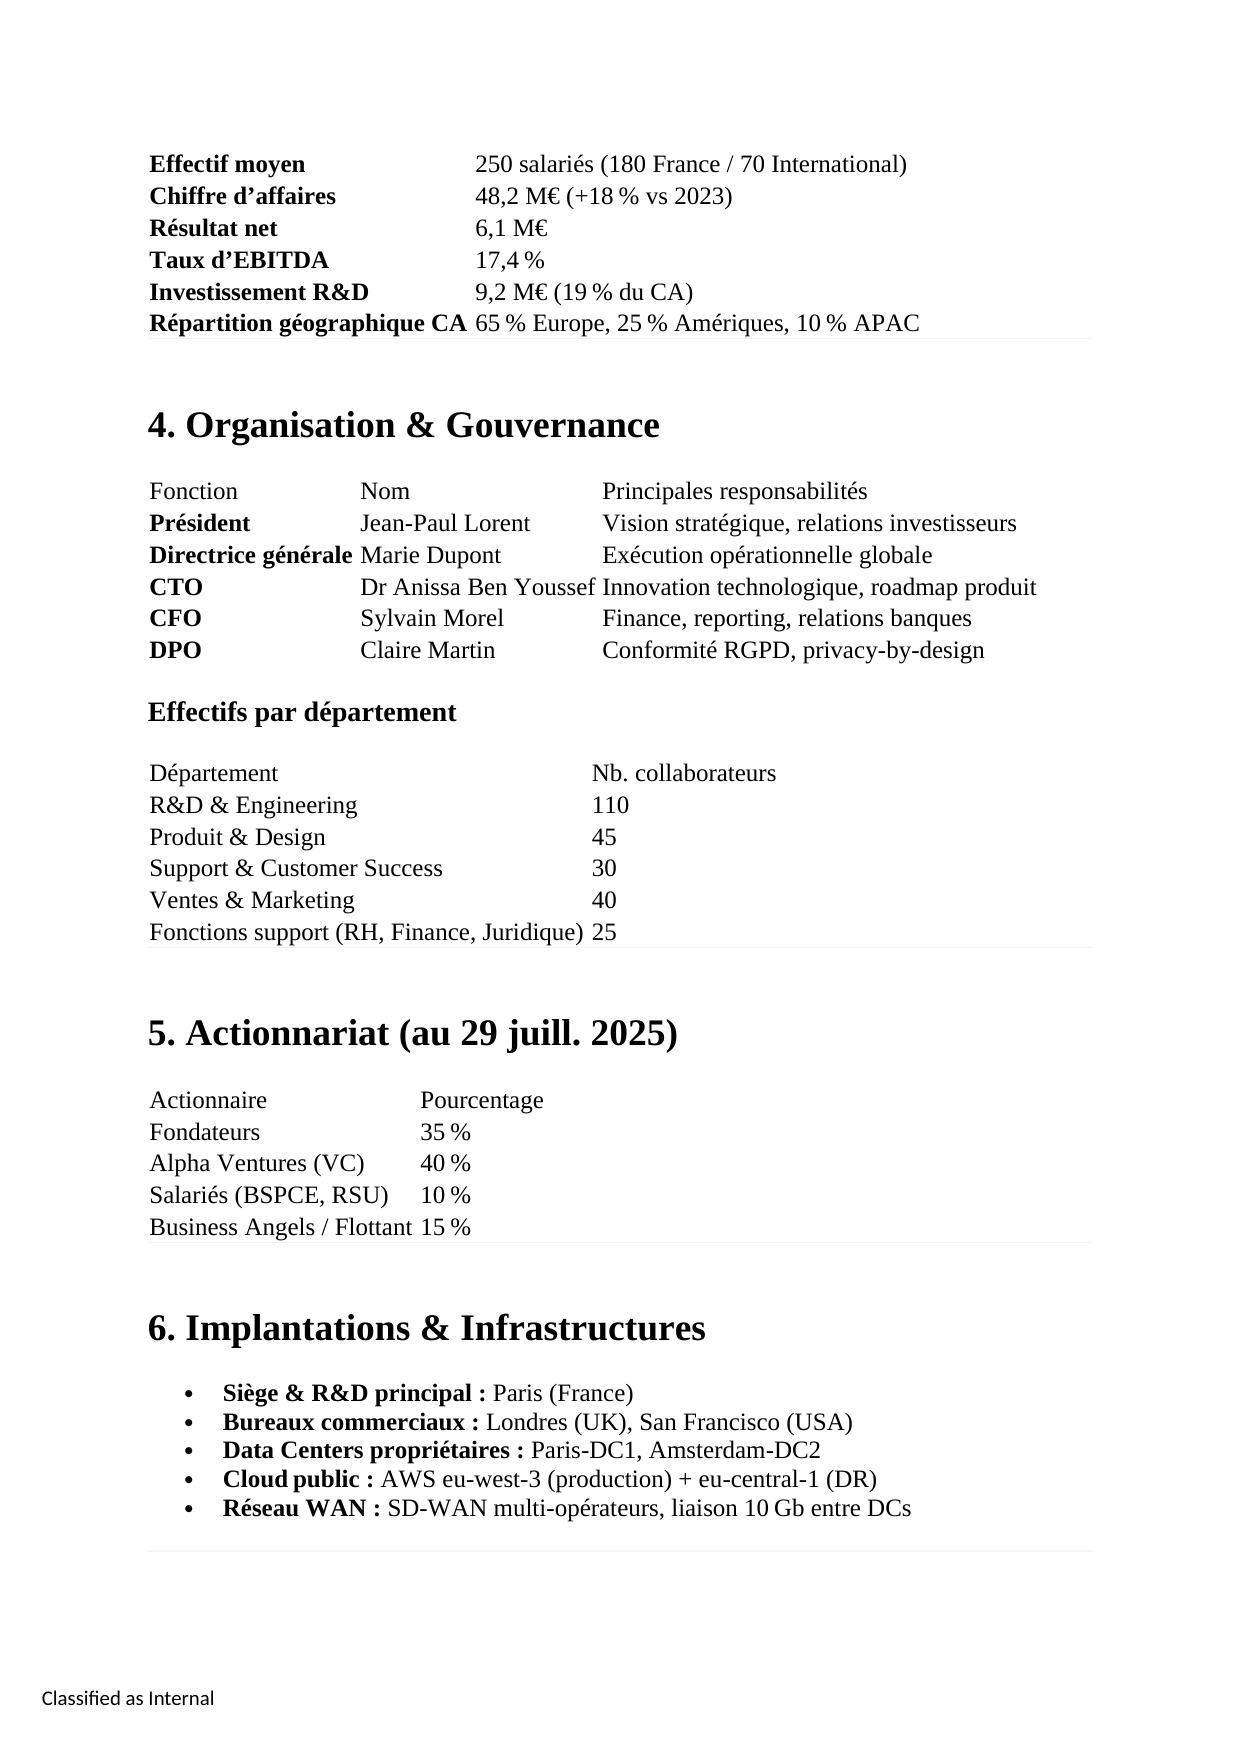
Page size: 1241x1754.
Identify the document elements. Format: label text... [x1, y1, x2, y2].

table_cell Salariés (BSPCE, RSU) [148, 1179, 419, 1211]
table_cell CFO [148, 602, 359, 634]
table_cell CTO [148, 570, 359, 602]
table_cell Produit & Design [148, 820, 590, 852]
table_cell Alpha Ventures (VC) [148, 1147, 419, 1179]
table_cell 45 [590, 820, 783, 852]
table_cell Chiffre d’affaires [148, 180, 473, 211]
table_cell 48,2 M€ (+18 % vs 2023) [474, 180, 926, 211]
table_cell Jean-Paul Lorent [359, 506, 600, 538]
table_header Département [148, 756, 590, 788]
table_header Nb. collaborateurs [590, 756, 783, 788]
table_cell Investissement R&D [148, 275, 473, 307]
list Bureaux commerciaux : Londres (UK), San Francisco (USA) [185, 1407, 1093, 1436]
table_header Pourcentage [419, 1083, 550, 1115]
table_cell Fonctions support (RH, Finance, Juridique) [148, 916, 590, 947]
table_cell Directrice générale [148, 538, 359, 570]
table_cell 10 % [419, 1179, 550, 1211]
table_cell Conformité RGPD, privacy-by-design [600, 634, 1043, 666]
table_cell Business Angels / Flottant [148, 1211, 419, 1242]
table_cell Innovation technologique, roadmap produit [600, 570, 1043, 602]
table_cell 40 [590, 884, 783, 916]
table_cell 6,1 M€ [474, 211, 926, 243]
table_cell 17,4 % [474, 243, 926, 275]
text 5. Actionnariat (au 29 juill. 2025) [148, 1011, 1093, 1054]
table_cell 15 % [419, 1211, 550, 1242]
table_cell Exécution opérationnelle globale [600, 538, 1043, 570]
table_cell 35 % [419, 1115, 550, 1147]
table_cell DPO [148, 634, 359, 666]
text 4. Organisation & Gouvernance [148, 402, 1093, 445]
table_cell Ventes & Marketing [148, 884, 590, 916]
table_header Actionnaire [148, 1083, 419, 1115]
table_cell R&D & Engineering [148, 788, 590, 820]
table_cell 250 salariés (180 France / 70 International) [474, 148, 926, 179]
table_cell Fondateurs [148, 1115, 419, 1147]
list Data Centers propriétaires : Paris-DC1, Amsterdam-DC2 [185, 1436, 1093, 1464]
table_cell 110 [590, 788, 783, 820]
table_cell Répartition géographique CA [148, 307, 473, 338]
table_cell Président [148, 506, 359, 538]
text 6. Implantations & Infrastructures [148, 1306, 1093, 1349]
table_cell Effectif moyen [148, 148, 473, 179]
list Réseau WAN : SD-WAN multi-opérateurs, liaison 10 Gb entre DCs [185, 1493, 1093, 1522]
table_cell Taux d’EBITDA [148, 243, 473, 275]
table_cell 30 [590, 852, 783, 884]
table_cell Claire Martin [359, 634, 600, 666]
text Effectifs par département [148, 695, 1093, 727]
table_header Principales responsabilités [600, 474, 1043, 506]
table_cell Sylvain Morel [359, 602, 600, 634]
table_cell Support & Customer Success [148, 852, 590, 884]
table_header Nom [359, 474, 600, 506]
table_cell 65 % Europe, 25 % Amériques, 10 % APAC [474, 307, 926, 338]
table_cell Finance, reporting, relations banques [600, 602, 1043, 634]
table_cell 40 % [419, 1147, 550, 1179]
table_cell Marie Dupont [359, 538, 600, 570]
table_header Fonction [148, 474, 359, 506]
table_cell Vision stratégique, relations investisseurs [600, 506, 1043, 538]
table_cell 25 [590, 916, 783, 947]
list Siège & R&D principal : Paris (France) [185, 1378, 1093, 1407]
table_cell 9,2 M€ (19 % du CA) [474, 275, 926, 307]
table_cell Résultat net [148, 211, 473, 243]
list Cloud public : AWS eu-west-3 (production) + eu-central-1 (DR) [185, 1464, 1093, 1493]
table_cell Dr Anissa Ben Youssef [359, 570, 600, 602]
